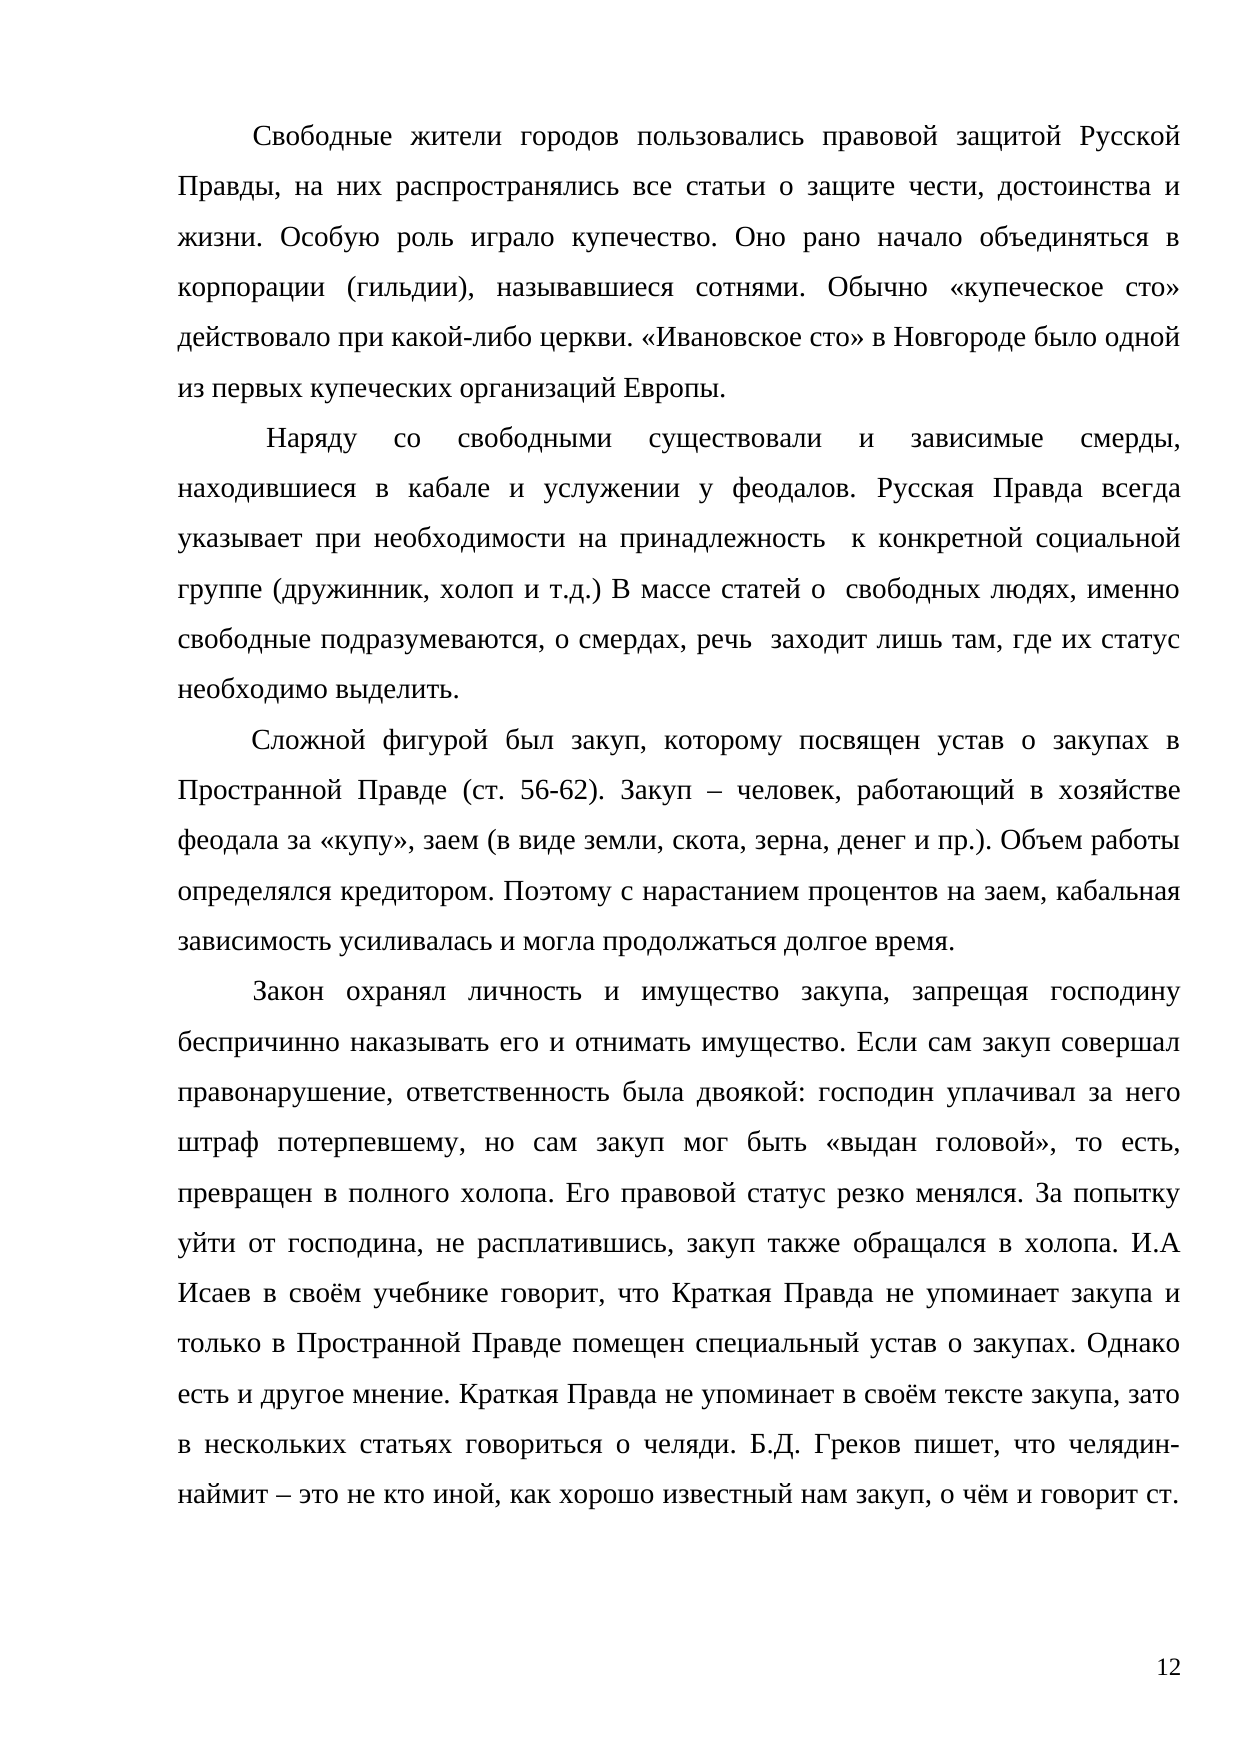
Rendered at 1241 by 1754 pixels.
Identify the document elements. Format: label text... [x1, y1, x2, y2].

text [177, 973, 1181, 1510]
text Наряду со свободными существовали и зависимые смерды, находившиеся в кабале и услужении у феодалов. Русская Правда всегда указывает при необходимости на принадлежность к конкретной социальной группе (дружинник, холоп и т.д.) В массе статей о свободных людях, именно свободные подразумеваются, о смердах, речь заходит лишь там, где их статус необходимо выделить. [177, 420, 1181, 705]
text Сложной фигурой был закуп, которому посвящен устав о закупах в Пространной Правде (ст. 56-62). Закуп – человек, работающий в хозяйстве феодала за «купу», заем (в виде земли, скота, зерна, денег и пр.). Объем работы определялся кредитором. Поэтому с нарастанием процентов на заем, кабальная зависимость усиливалась и могла продолжаться долгое время. [177, 722, 1181, 957]
text Свободные жители городов пользовались правовой защитой Русской Правды, на них распространялись все статьи о защите чести, достоинства и жизни. Особую роль играло купечество. Оно рано начало объединяться в корпорации (гильдии), называвшиеся сотнями. Обычно «купеческое сто» действовало при какой-либо церкви. «Ивановское сто» в Новгороде было одной из первых купеческих организаций Европы. [177, 118, 1181, 403]
